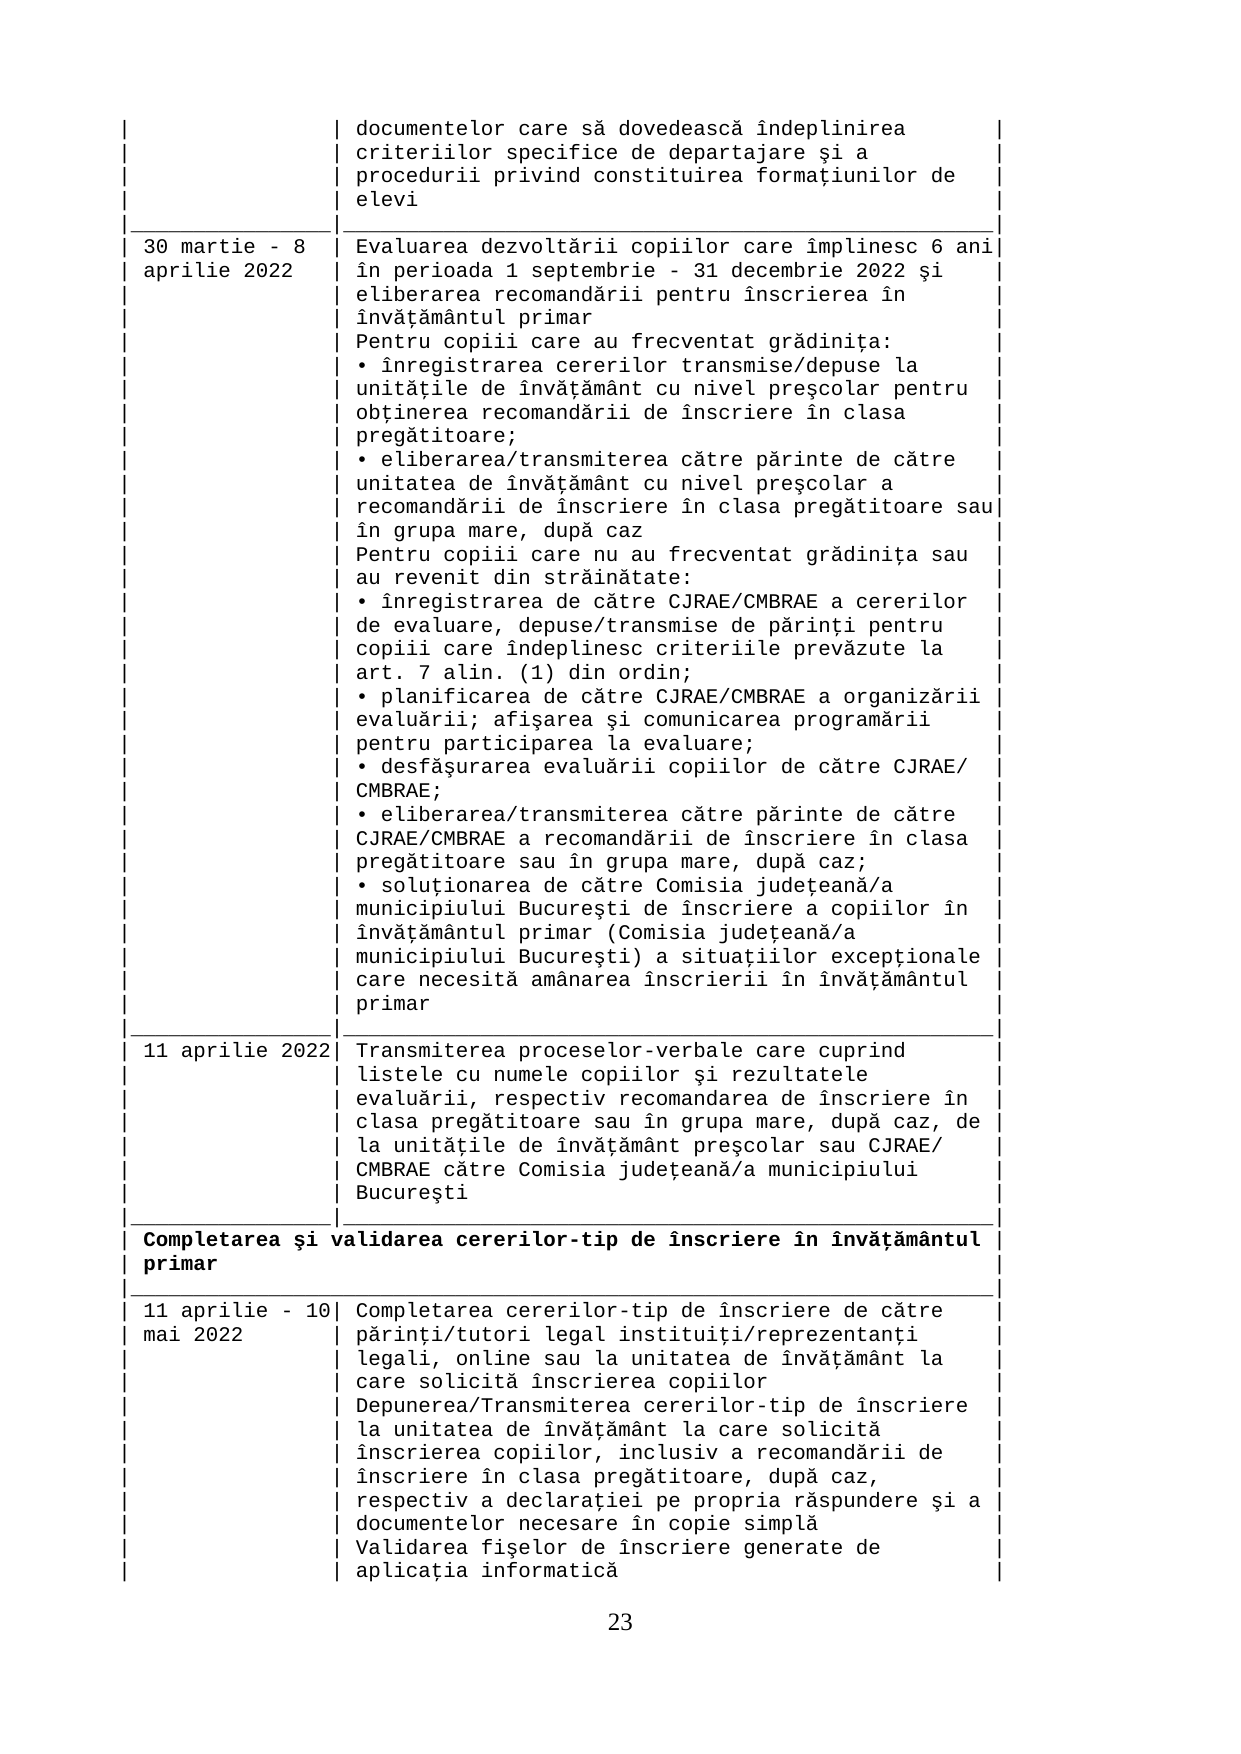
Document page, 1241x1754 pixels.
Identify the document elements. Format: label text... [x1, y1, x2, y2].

text | | • soluţionarea de către Comisia judeţeană/a | [118, 875, 1122, 898]
text | | procedurii privind constituirea formaţiunilor de | [118, 165, 1122, 189]
text | aprilie 2022 | în perioada 1 septembrie - 31 decembrie 2022 şi | [118, 260, 1122, 284]
text | 11 aprilie 2022| Transmiterea proceselor-verbale care cuprind | [118, 1040, 1122, 1064]
text | | CMBRAE; | [118, 780, 1122, 804]
text | | • înregistrarea de către CJRAE/CMBRAE a cererilor | [118, 591, 1122, 615]
text | | de evaluare, depuse/transmise de părinţi pentru | [118, 615, 1122, 638]
text | | pregătitoare; | [118, 426, 1122, 449]
text | | pentru participarea la evaluare; | [118, 733, 1122, 757]
text | 11 aprilie - 10| Completarea cererilor-tip de înscriere de către | [118, 1300, 1122, 1324]
text | | unităţile de învăţământ cu nivel preşcolar pentru | [118, 378, 1122, 402]
text | | Depunerea/Transmiterea cererilor-tip de înscriere | [118, 1395, 1122, 1419]
text |________________|____________________________________________________| [118, 213, 1122, 236]
text |________________|____________________________________________________| [118, 1017, 1122, 1040]
text |________________|____________________________________________________| [118, 1206, 1122, 1229]
text | | primar | [118, 993, 1122, 1017]
text | | art. 7 alin. (1) din ordin; | [118, 662, 1122, 686]
text | | învăţământul primar | [118, 307, 1122, 331]
text | | documentelor necesare în copie simplă | [118, 1513, 1122, 1537]
text | | respectiv a declaraţiei pe propria răspundere şi a | [118, 1489, 1122, 1513]
text | | obţinerea recomandării de înscriere în clasa | [118, 402, 1122, 426]
text | | au revenit din străinătate: | [118, 567, 1122, 591]
text | | eliberarea recomandării pentru înscrierea în | [118, 284, 1122, 307]
text | | • planificarea de către CJRAE/CMBRAE a organizării | [118, 686, 1122, 709]
text | | municipiului Bucureşti de înscriere a copiilor în | [118, 898, 1122, 922]
text | | Bucureşti | [118, 1182, 1122, 1206]
text | | aplicaţia informatică | [118, 1561, 1122, 1584]
text | | la unităţile de învăţământ preşcolar sau CJRAE/ | [118, 1135, 1122, 1158]
text |_____________________________________________________________________| [118, 1277, 1122, 1300]
text | | evaluării, respectiv recomandarea de înscriere în | [118, 1088, 1122, 1111]
text | | CMBRAE către Comisia judeţeană/a municipiului | [118, 1158, 1122, 1182]
text | | înscriere în clasa pregătitoare, după caz, | [118, 1466, 1122, 1489]
text | | • desfăşurarea evaluării copiilor de către CJRAE/ | [118, 757, 1122, 780]
text | mai 2022 | părinţi/tutori legal instituiţi/reprezentanţi | [118, 1324, 1122, 1348]
text | | • eliberarea/transmiterea către părinte de către | [118, 449, 1122, 473]
text | | unitatea de învăţământ cu nivel preşcolar a | [118, 473, 1122, 496]
text | | Pentru copiii care nu au frecventat grădiniţa sau | [118, 544, 1122, 567]
text | | documentelor care să dovedească îndeplinirea | [118, 118, 1122, 142]
text | | Validarea fişelor de înscriere generate de | [118, 1537, 1122, 1561]
text | | • înregistrarea cererilor transmise/depuse la | [118, 354, 1122, 378]
text | | în grupa mare, după caz | [118, 520, 1122, 544]
text | | clasa pregătitoare sau în grupa mare, după caz, de | [118, 1111, 1122, 1135]
text | | învăţământul primar (Comisia judeţeană/a | [118, 922, 1122, 946]
text | | elevi | [118, 189, 1122, 213]
text | primar | [118, 1253, 1122, 1277]
text | | pregătitoare sau în grupa mare, după caz; | [118, 851, 1122, 875]
text | | înscrierea copiilor, inclusiv a recomandării de | [118, 1442, 1122, 1466]
text | | criteriilor specifice de departajare şi a | [118, 142, 1122, 165]
text | | legali, online sau la unitatea de învăţământ la | [118, 1348, 1122, 1371]
text | | municipiului Bucureşti) a situaţiilor excepţionale | [118, 946, 1122, 969]
text | | evaluării; afişarea şi comunicarea programării | [118, 709, 1122, 733]
text | | • eliberarea/transmiterea către părinte de către | [118, 804, 1122, 827]
text | | copiii care îndeplinesc criteriile prevăzute la | [118, 638, 1122, 662]
text | | listele cu numele copiilor şi rezultatele | [118, 1064, 1122, 1088]
text | | recomandării de înscriere în clasa pregătitoare sau| [118, 496, 1122, 520]
text | | CJRAE/CMBRAE a recomandării de înscriere în clasa | [118, 827, 1122, 851]
text | 30 martie - 8 | Evaluarea dezvoltării copiilor care împlinesc 6 ani| [118, 236, 1122, 260]
text | | care solicită înscrierea copiilor | [118, 1371, 1122, 1395]
text | | care necesită amânarea înscrierii în învăţământul | [118, 969, 1122, 993]
text | | la unitatea de învăţământ la care solicită | [118, 1419, 1122, 1442]
text | | Pentru copiii care au frecventat grădiniţa: | [118, 331, 1122, 354]
text | Completarea şi validarea cererilor-tip de înscriere în învăţământul | [118, 1229, 1122, 1253]
